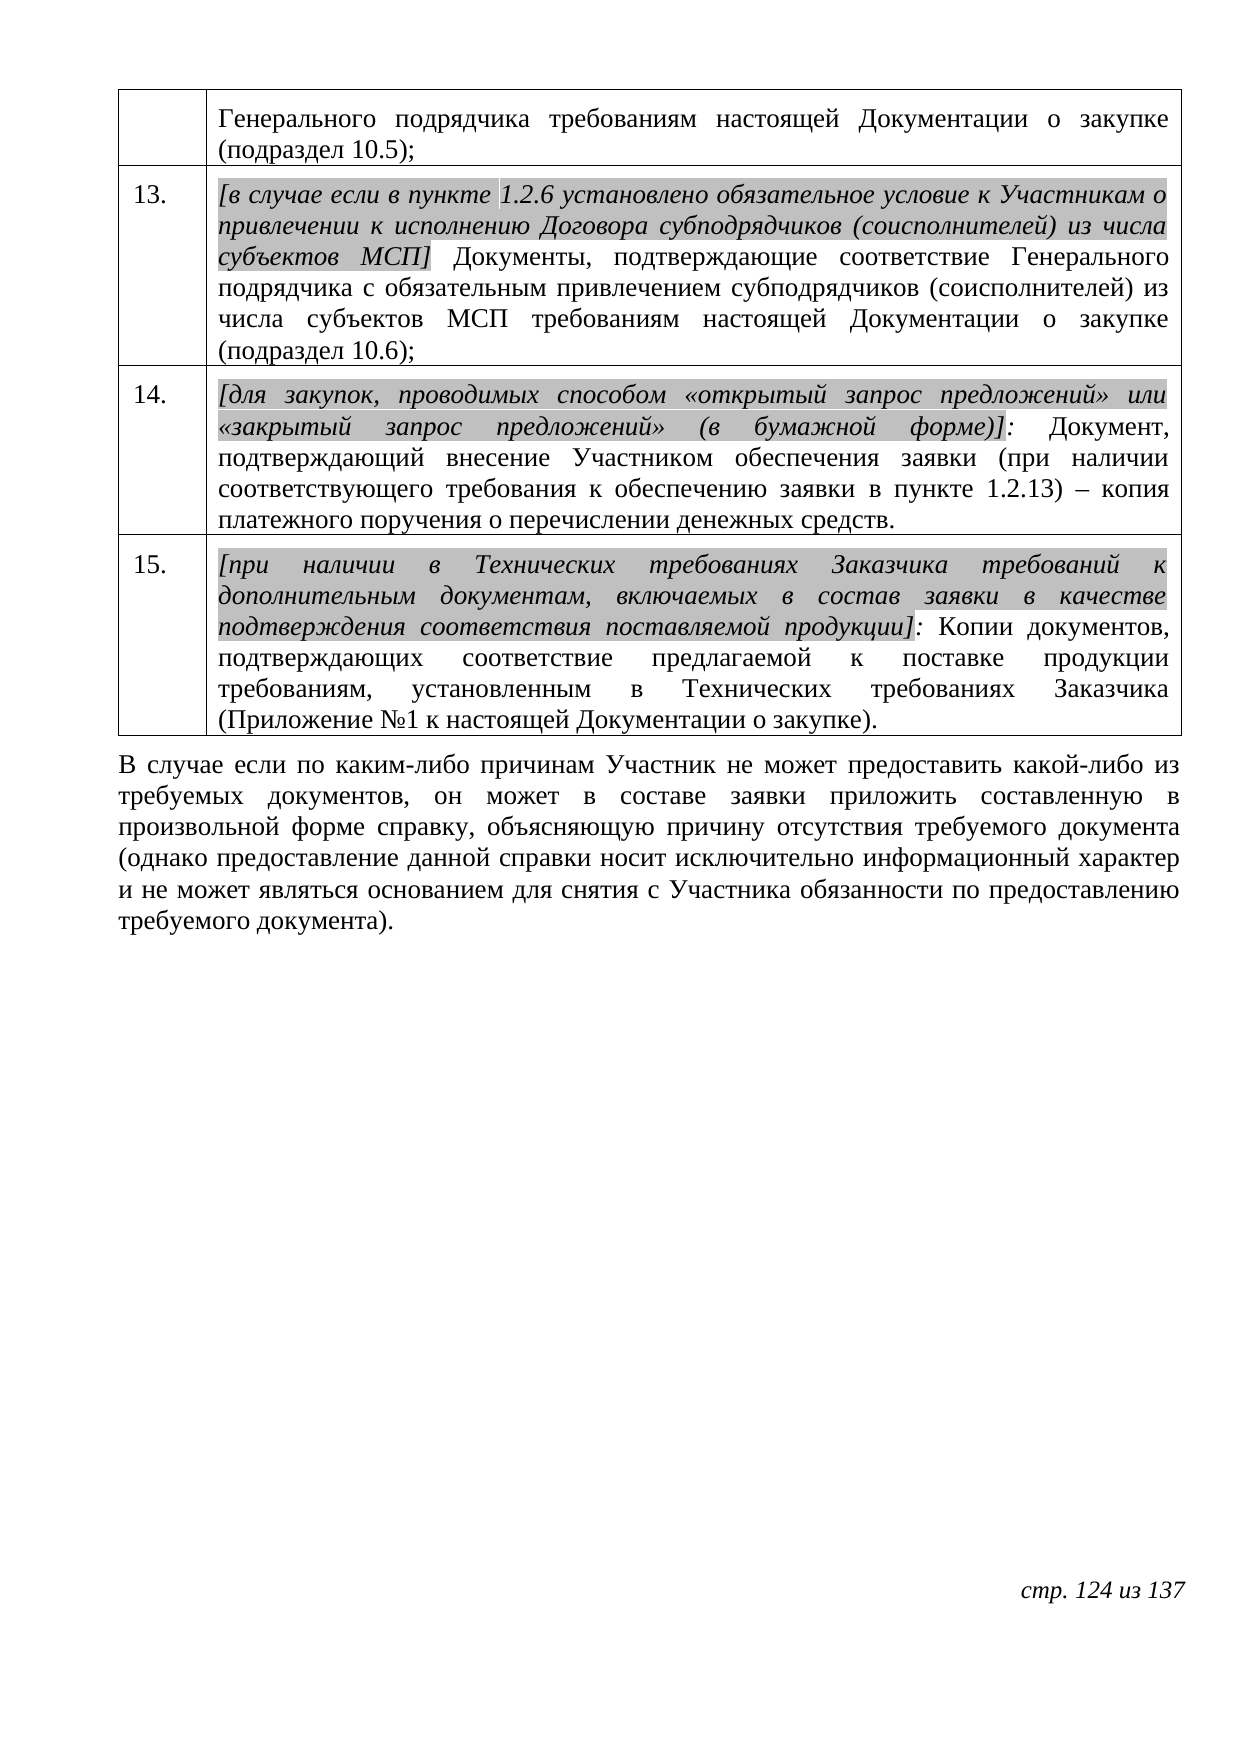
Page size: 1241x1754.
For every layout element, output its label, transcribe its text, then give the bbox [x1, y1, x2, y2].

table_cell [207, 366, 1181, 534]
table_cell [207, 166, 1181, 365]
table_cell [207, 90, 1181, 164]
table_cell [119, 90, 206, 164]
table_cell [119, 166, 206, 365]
list В случае если по каким-либо причинам Участник не может предоставить какой-либо из требуемых документов, он может в составе заявки приложить составленную в произвольной форме справку, объясняющую причину отсутствия требуемого документа (однако предоставление данной справки носит исключительно информационный характер и не может являться основанием для снятия с Участника обязанности по предоставлению требуемого документа). [118, 748, 1181, 935]
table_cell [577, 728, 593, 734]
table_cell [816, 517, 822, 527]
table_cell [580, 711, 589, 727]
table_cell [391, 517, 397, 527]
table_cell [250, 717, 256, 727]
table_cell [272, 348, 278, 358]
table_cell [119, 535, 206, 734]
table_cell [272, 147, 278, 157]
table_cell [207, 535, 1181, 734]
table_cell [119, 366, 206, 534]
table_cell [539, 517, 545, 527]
